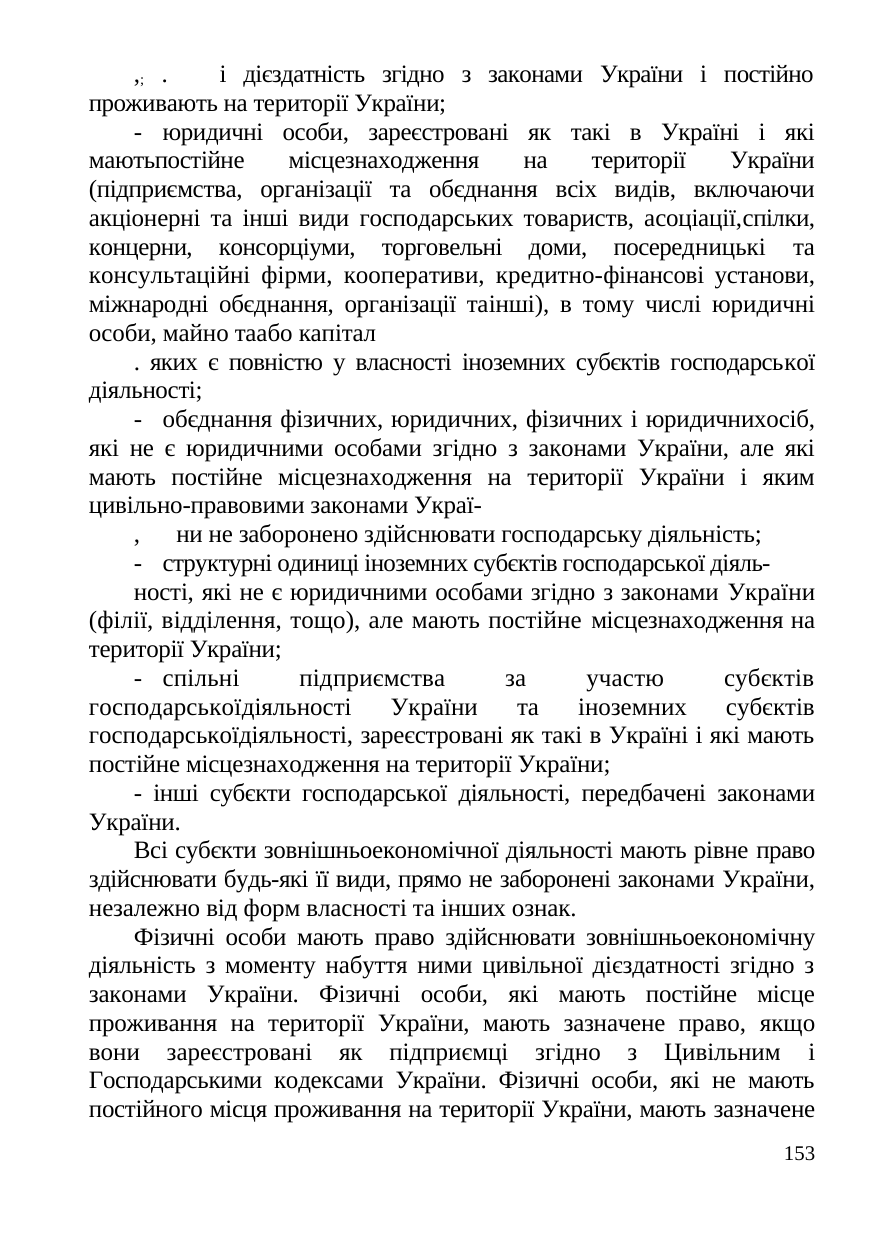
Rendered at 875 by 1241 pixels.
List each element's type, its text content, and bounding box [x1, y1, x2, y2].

text Всі субєкти зовнішньоекономічної діяльності мають рівне право здійснювати будь-які її види, прямо не заборонені законами України, незалежно від форм власності та інших ознак. [89, 835, 815, 922]
text - юридичні особи, зареєстровані як такі в Україні і які маютьпостійне місцезнаходження на території України (підприємства, організації та обєднання всіх видів, включаючи акціонерні та інші види господарських товариств, асоціації,спілки, концерни, консорціуми, торговельні доми, посередницькі та консультаційні фірми, кооперативи, кредитно-фінансові установи, міжнародні обєднання, організації таінші), в тому числі юридичні особи, майно таабо капітал [89, 117, 815, 347]
text , ни не заборонено здійснювати господарську діяльність; [89, 519, 815, 548]
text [89, 922, 815, 1123]
text ності, які не є юридичними особами згідно з законами України (філії, відділення, тощо), але мають постійне місцезнаходження на території України; [89, 577, 815, 663]
text ,; . і дієздатність згідно з законами України і постійно проживають на території України; [89, 59, 815, 117]
text . яких є повністю у власності іноземних субєктів господарської діяльності; [89, 347, 815, 404]
text - структурні одиниці іноземних субєктів господарської діяль- [89, 548, 815, 577]
text - обєднання фізичних, юридичних, фізичних і юридичнихосіб, які не є юридичними особами згідно з законами України, але які мають постійне місцезнаходження на території України і яким цивільно-правовими законами Украї- [89, 404, 815, 519]
text - інші субєкти господарської діяльності, передбачені законами України. [89, 778, 815, 835]
text - спільні підприємства за участю субєктів господарськоїдіяльності України та іноземних субєктів господарськоїдіяльності, зареєстровані як такі в Україні і які мають постійне місцезнаходження на території України; [89, 663, 815, 778]
